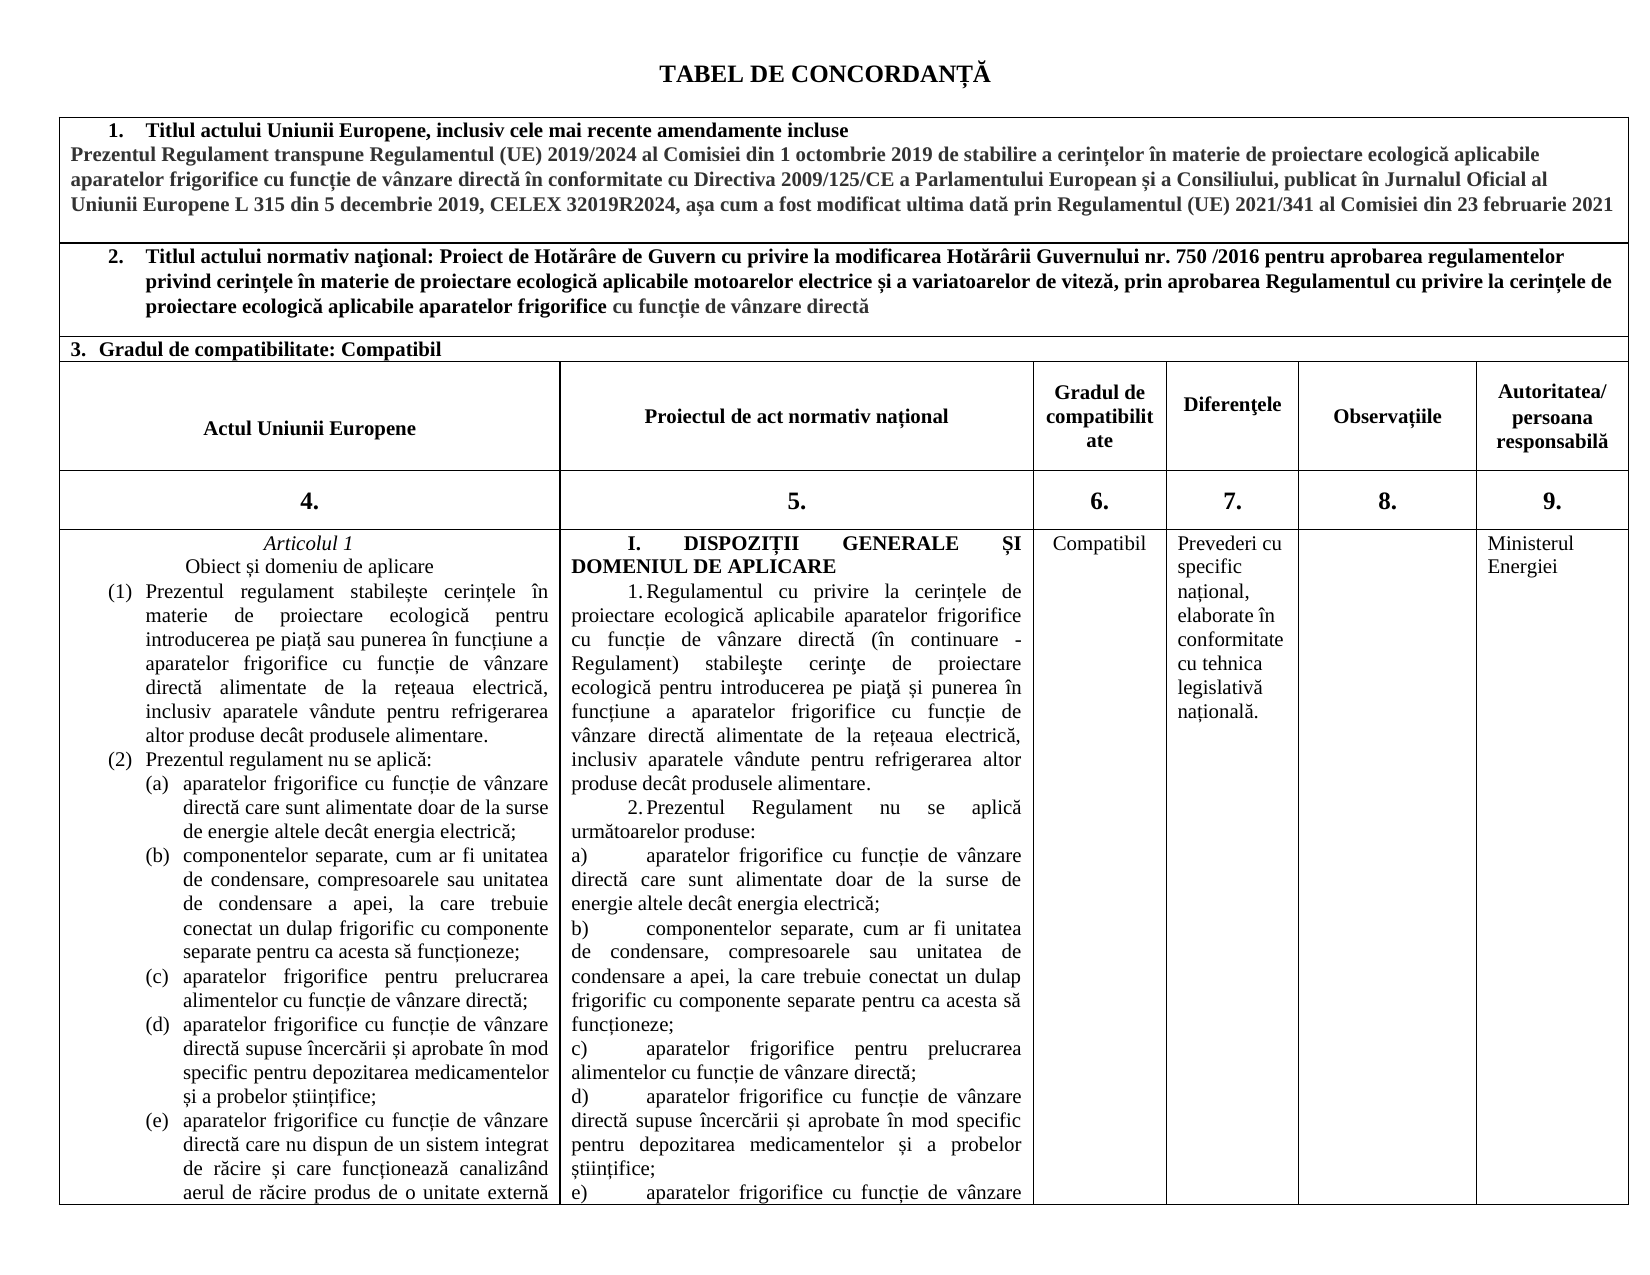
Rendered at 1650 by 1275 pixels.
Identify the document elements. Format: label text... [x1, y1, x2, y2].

table_cell Observațiile [1299, 362, 1476, 470]
table_cell Gradul de compatibilitate [1034, 362, 1166, 470]
table_cell 6. [1034, 471, 1166, 529]
table_cell [1299, 530, 1476, 1204]
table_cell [1167, 530, 1298, 1204]
table_cell 9. [1477, 471, 1628, 529]
table_cell 8. [1299, 471, 1476, 529]
table_cell Gradul de compatibilitate: Compatibil [60, 337, 1628, 361]
table_cell 4. [60, 471, 559, 529]
table_cell Titlul actului normativ naţional: Proiect de Hotărâre de Guvern cu privire la modificarea Hotărârii Guvernului nr. 750 /2016 pentru aprobarea regulamentelor privind cerințele în materie de proiectare ecologică aplicabile motoarelor electrice și a variatoarelor de viteză, prin aprobarea Regulamentul cu privire la cerințele de proiectare ecologică aplicabile aparatelor frigorifice cu funcție de vânzare directă [60, 244, 1628, 336]
table_cell 5. [561, 471, 1033, 529]
text TABEL DE CONCORDANȚĂ [59, 59, 1591, 88]
table_cell Compatibil [1034, 530, 1166, 1204]
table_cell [561, 530, 1033, 1204]
table_cell Ministerul Energiei [1477, 530, 1628, 1204]
table_header Titlul actului Uniunii Europene, inclusiv cele mai recente amendamente incluse Prezentul Regulament transpune Regulamentul (UE) 2019/2024 al Comisiei din 1 octombrie 2019 de stabilire a cerințelor în materie de proiectare ecologică aplicabile aparatelor frigorifice cu funcție de vânzare directă în conformitate cu Directiva 2009/125/CE a Parlamentului European și a Consiliului, publicat în Jurnalul Oficial al Uniunii Europene L 315 din 5 decembrie 2019, CELEX 32019R2024, așa cum a fost modificat ultima dată prin Regulamentul (UE) 2021/341 al Comisiei din 23 februarie 2021 [60, 118, 1628, 242]
table_cell Diferenţele [1167, 362, 1298, 470]
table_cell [60, 530, 559, 1204]
table_cell Autoritatea/ persoana responsabilă [1477, 362, 1628, 470]
table_cell Actul Uniunii Europene [60, 362, 559, 470]
table_cell Proiectul de act normativ național [561, 362, 1033, 470]
table_cell 7. [1167, 471, 1298, 529]
